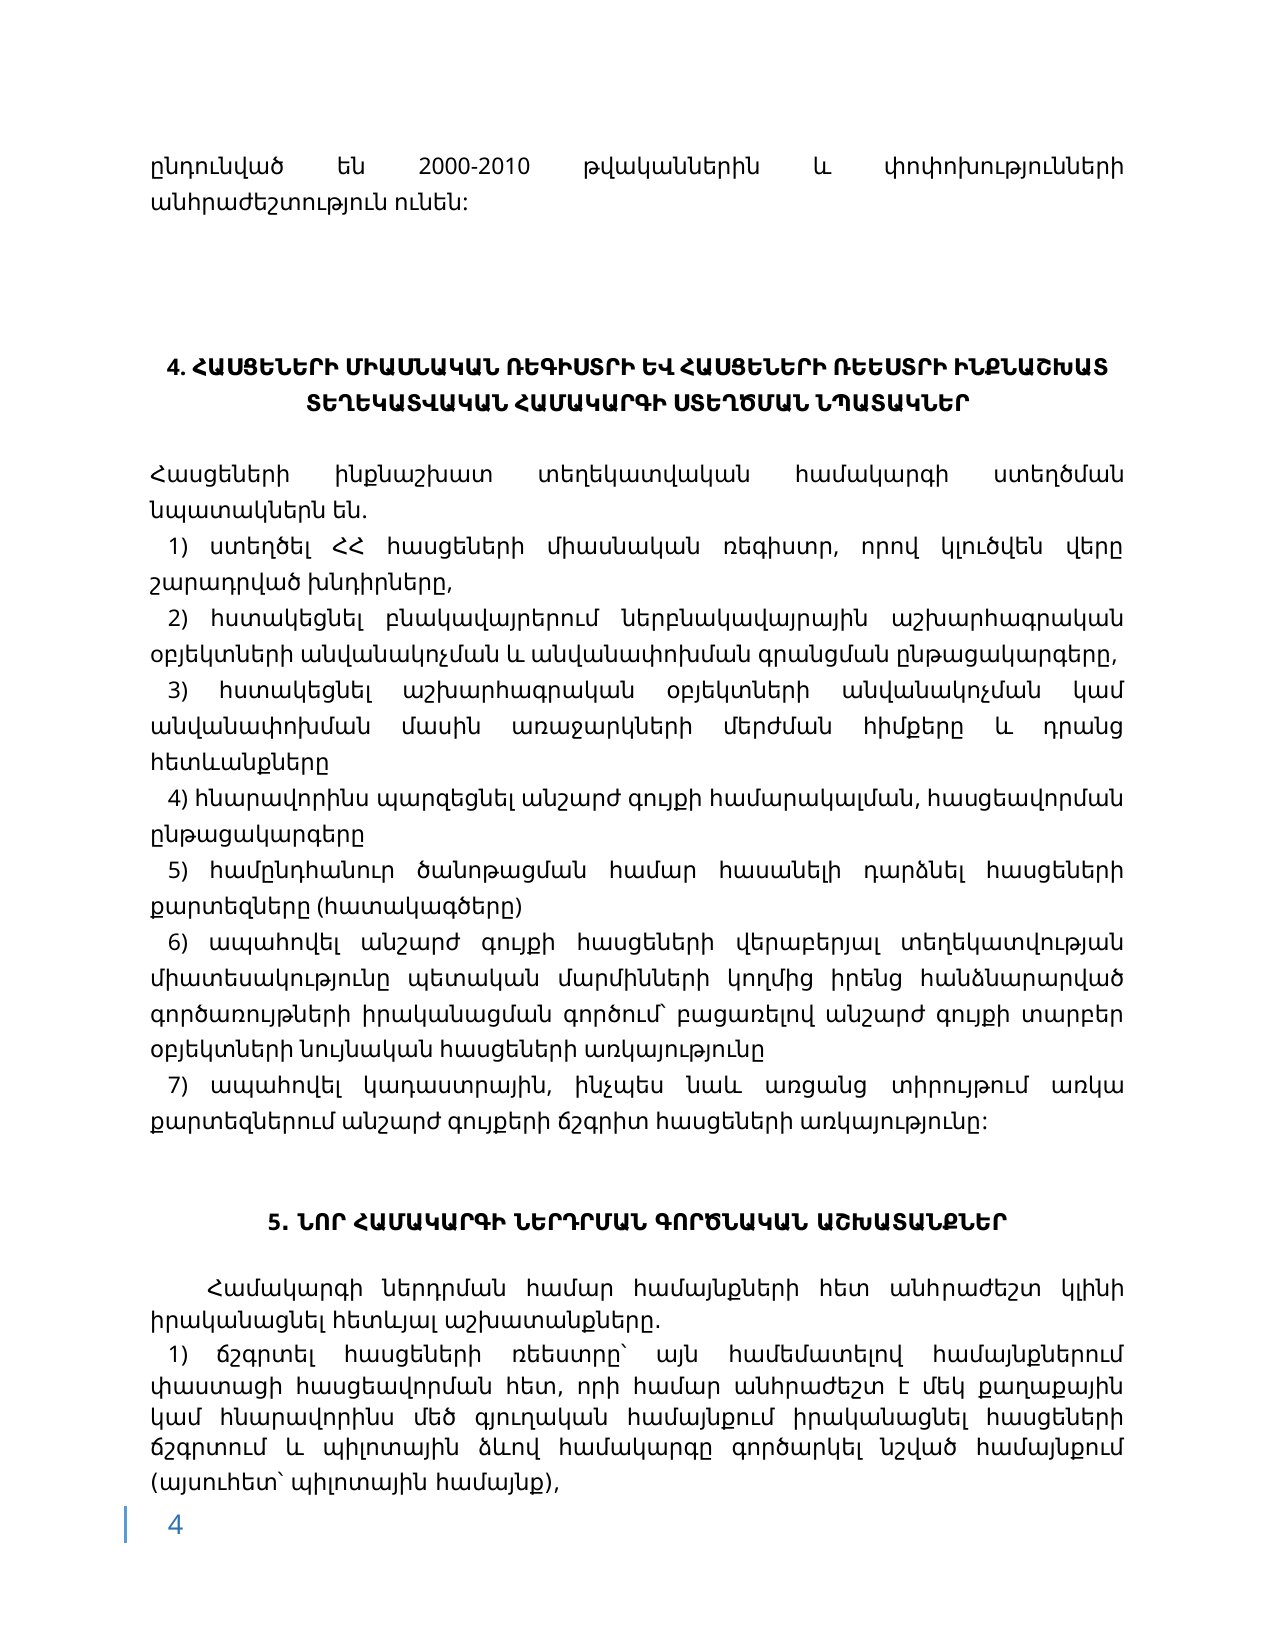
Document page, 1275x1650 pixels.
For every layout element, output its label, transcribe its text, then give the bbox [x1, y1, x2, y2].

text 1) ստեղծել ՀՀ հասցեների միասնական ռեգիստր, որով կլուծվեն վերը շարադրված խնդիրները, [150, 530, 1125, 597]
text Համակարգի ներդրման համար համայնքների հետ անհրաժեշտ կլինի իրականացնել հետևյալ աշխատանքները. [150, 1272, 1125, 1334]
text 6) ապահովել անշարժ գույքի հասցեների վերաբերյալ տեղեկատվության միատեսակությունը պետական ​​մարմինների կողմից իրենց հանձնարարված գործառույթների իրականացման գործում՝ բացառելով անշարժ գույքի տարբեր օբյեկտների նույնական հասցեների առկայությունը [150, 926, 1125, 1065]
text 7) ապահովել կադաստրային, ինչպես նաև առցանց տիրույթում առկա քարտեզներում անշարժ գույքերի ճշգրիտ հասցեների առկայությունը: [150, 1069, 1125, 1137]
text 2) հստակեցնել բնակավայրերում ներբնակավայրային աշխարհագրական oբյեկտների անվանակոչման և անվանափոխման գրանցման ընթացակարգերը, [150, 602, 1125, 669]
text Հասցեների ինքնաշխատ տեղեկատվական համակարգի ստեղծման նպատակներն են. [150, 458, 1125, 526]
text 5. ՆՈՐ ՀԱՄԱԿԱՐԳԻ ՆԵՐԴՐՄԱՆ ԳՈՐԾՆԱԿԱՆ ԱՇԽԱՏԱՆՔՆԵՐ [150, 1206, 1125, 1237]
text 3) հստակեցնել աշխարհագրական օբյեկտների անվանակոչման կամ անվանափոխման մասին առաջարկների մերժման հիմքերը և դրանց հետևանքները [150, 674, 1125, 777]
text 4) հնարավորինս պարզեցնել անշարժ գույքի համարակալման, հաuցեավորման ընթացակարգերը [150, 782, 1125, 849]
text 4. Հասցեների միասնական ռեգիստրի եվ հասցեների Ռեեստրի ինքնաշխատ տեղեկատվական համակարգի ստեղծման ՆՊԱՏԱԿներ [150, 351, 1125, 418]
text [150, 150, 1125, 217]
text 5) համընդհանուր ծանոթացման համար հասանելի դարձնել հասցեների քարտեզները (հատակագծերը) [150, 854, 1125, 921]
text 1) ճշգրտել հասցեների ռեեստրը՝ այն համեմատելով համայնքներում փաստացի հասցեավորման հետ, որի համար անհրաժեշտ է մեկ քաղաքային կամ հնարավորինս մեծ գյուղական համայնքում իրականացնել հասցեների ճշգրտում և պիլոտային ձևով համակարգը գործարկել նշված համայնքում (այսուհետ՝ պիլոտային համայնք), [150, 1338, 1125, 1497]
